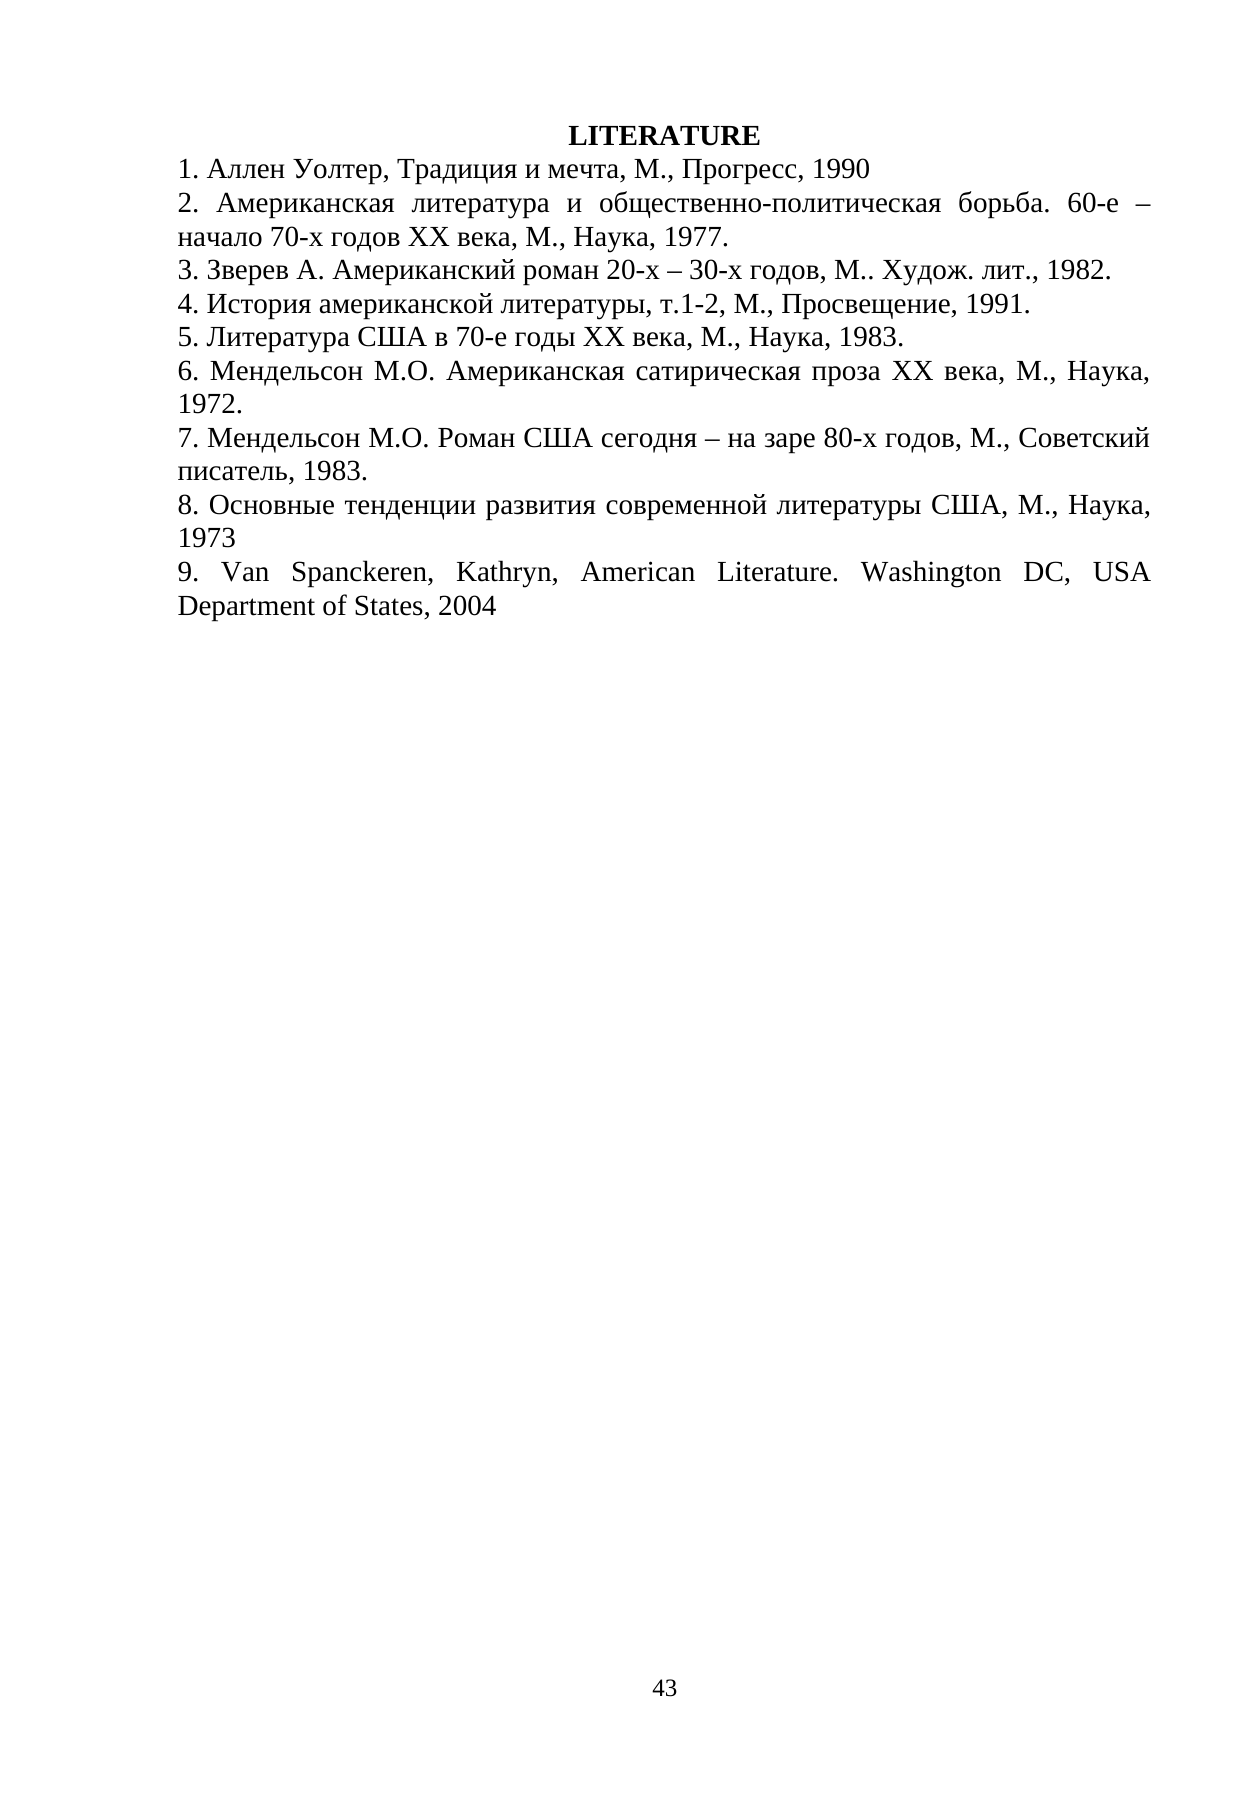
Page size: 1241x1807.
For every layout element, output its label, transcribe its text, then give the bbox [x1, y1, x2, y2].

text 2. Американская литература и общественно-политическая борьба. 60-е – начало 70-х годов ХХ века, М., Наука, 1977. [177, 185, 1152, 252]
text 1. Аллен Уолтер, Традиция и мечта, М., Прогресс, 1990 [177, 152, 1152, 185]
text 4. История американской литературы, т.1-2, М., Просвещение, 1991. [177, 286, 1152, 319]
text 5. Литература США в 70-е годы ХХ века, М., Наука, 1983. [177, 319, 1152, 353]
text 3. Зверев А. Американский роман 20-х – 30-х годов, М.. Худож. лит., 1982. [177, 252, 1152, 286]
text 9. Van Spanckeren, Kathryn, American Literature. Washington DC, USA Department of States, 2004 [177, 554, 1152, 621]
text LITERATURE [177, 118, 1152, 152]
text 8. Основные тенденции развития современной литературы США, М., Наука, 1973 [177, 487, 1152, 554]
text 6. Мендельсон М.О. Американская сатирическая проза ХХ века, М., Наука, 1972. [177, 353, 1152, 420]
text 7. Мендельсон М.О. Роман США сегодня – на заре 80-х годов, М., Советский писатель, 1983. [177, 420, 1152, 487]
